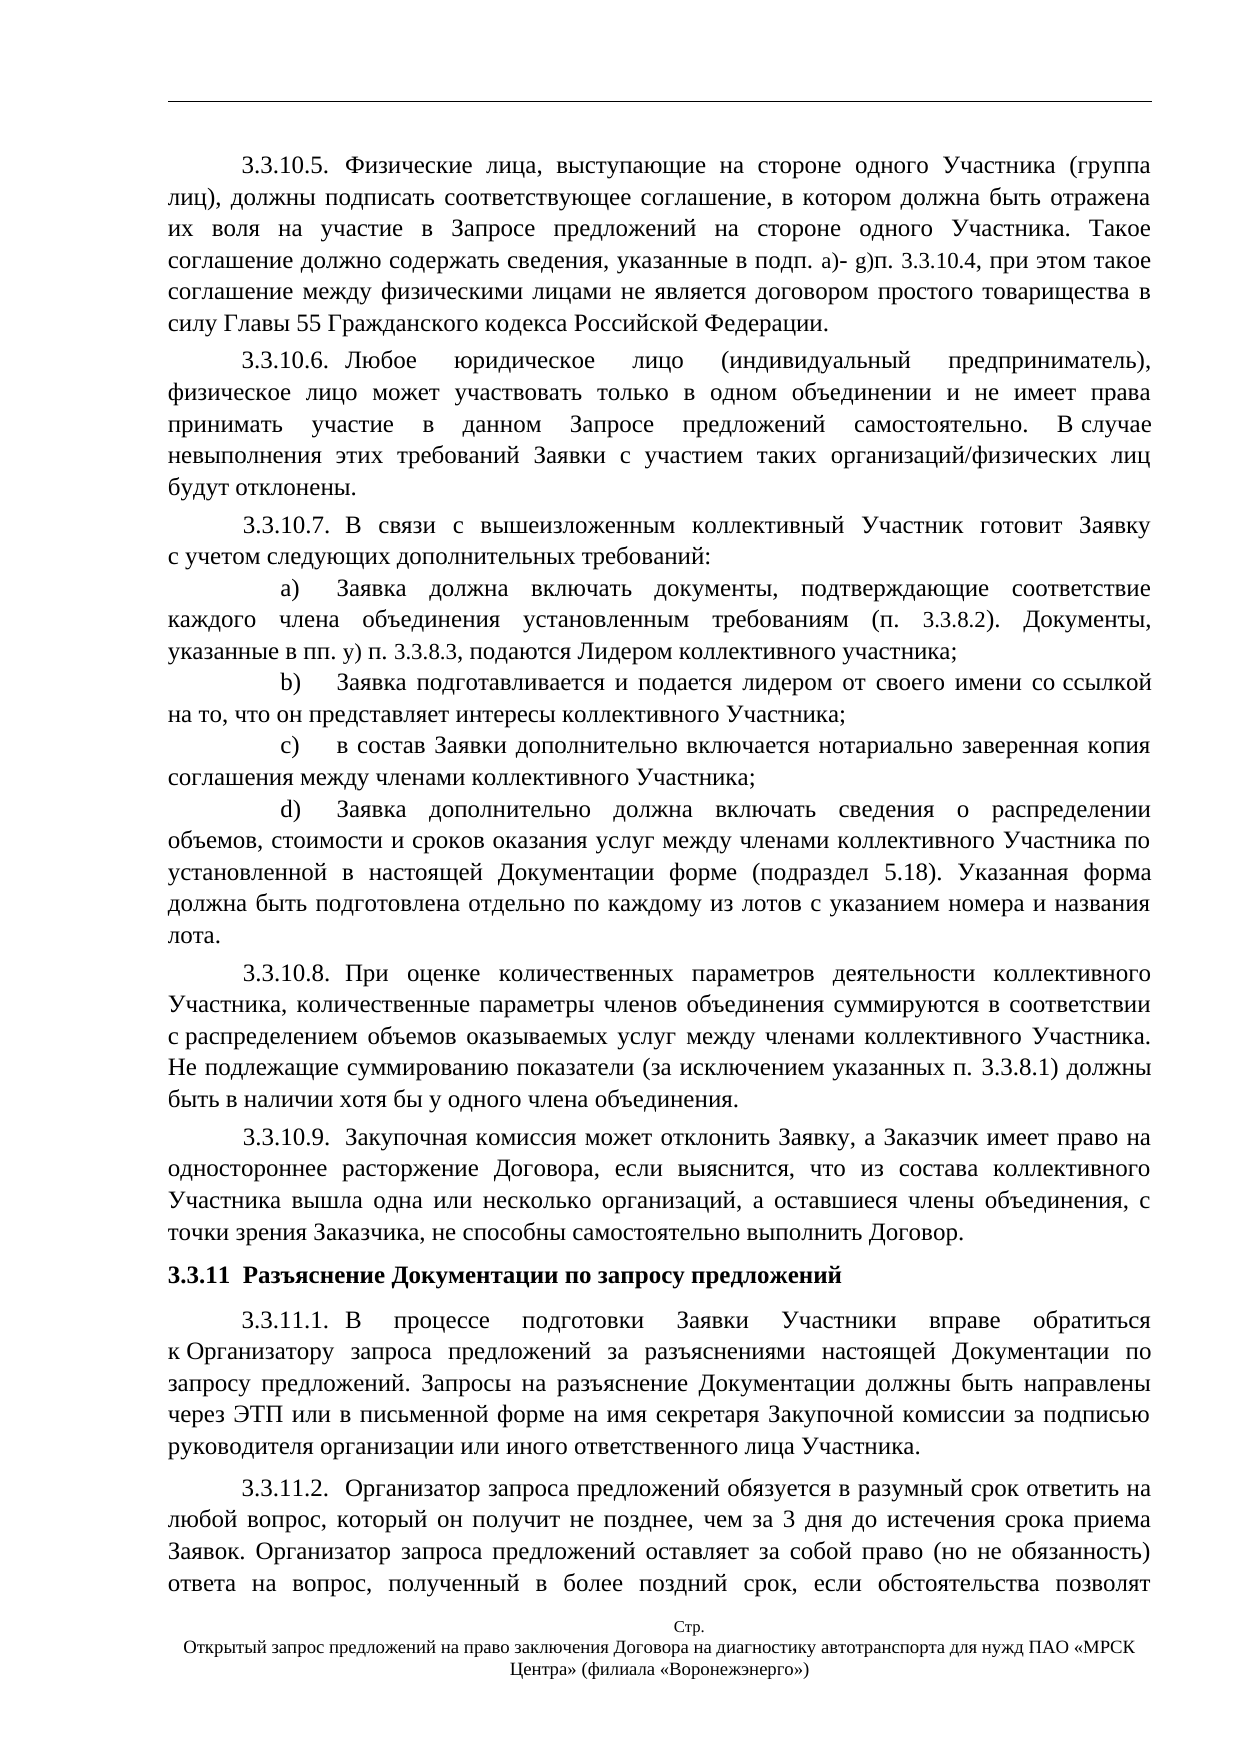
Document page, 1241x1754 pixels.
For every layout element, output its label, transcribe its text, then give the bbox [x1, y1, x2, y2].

list В процессе подготовки Заявки Участники вправе обратиться к Организатору запроса предложений за разъяснениями настоящей Документации по запросу предложений. Запросы на разъяснение Документации должны быть направлены через ЭТП или в письменной форме на имя секретаря Закупочной комиссии за подписью руководителя организации или иного ответственного лица Участника. [168, 1305, 1152, 1460]
list В связи с вышеизложенным коллективный Участник готовит Заявку с учетом следующих дополнительных требований: [168, 510, 1152, 570]
list Любое юридическое лицо (индивидуальный предприниматель), физическое лицо может участвовать только в одном объединении и не имеет права принимать участие в данном Запросе предложений самостоятельно. В случае невыполнения этих требований Заявки с участием таких организаций/физических лиц будут отклонены. [168, 346, 1152, 501]
list Закупочная комиссия может отклонить Заявку, а Заказчик имеет право на одностороннее расторжение Договора, если выяснится, что из состава коллективного Участника вышла одна или несколько организаций, а оставшиеся члены объединения, с точки зрения Заказчика, не способны самостоятельно выполнить Договор. [168, 1122, 1152, 1245]
list в состав Заявки дополнительно включается нотариально заверенная копия соглашения между членами коллективного Участника; [168, 731, 1152, 791]
list Физические лица, выступающие на стороне одного Участника (группа лиц), должны подписать соответствующее соглашение, в котором должна быть отражена их воля на участие в Запросе предложений на стороне одного Участника. Такое соглашение должно содержать сведения, указанные в подп. a)- g)п. 3.3.10.4, при этом такое соглашение между физическими лицами не является договором простого товарищества в силу Главы 55 Гражданского кодекса Российской Федерации. [168, 150, 1152, 337]
list Заявка подготавливается и подается лидером от своего имени со ссылкой на то, что он представляет интересы коллективного Участника; [168, 667, 1152, 728]
list При оценке количественных параметров деятельности коллективного Участника, количественные параметры членов объединения суммируются в соответствии с распределением объемов оказываемых услуг между членами коллективного Участника. Не подлежащие суммированию показатели (за исключением указанных п. 3.3.8.1) должны быть в наличии хотя бы у одного члена объединения. [168, 958, 1152, 1113]
list Заявка должна включать документы, подтверждающие соответствие каждого члена объединения установленным требованиям (п. 3.3.8.2). Документы, указанные в пп. у) п. 3.3.8.3, подаются Лидером коллективного участника; [168, 573, 1152, 665]
list Заявка дополнительно должна включать сведения о распределении объемов, стоимости и сроков оказания услуг между членами коллективного Участника по установленной в настоящей Документации форме (подраздел 5.18). Указанная форма должна быть подготовлена отдельно по каждому из лотов с указанием номера и названия лота. [168, 794, 1152, 949]
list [168, 1473, 1152, 1596]
subtitle Разъяснение Документации по запросу предложений [168, 1261, 1152, 1289]
